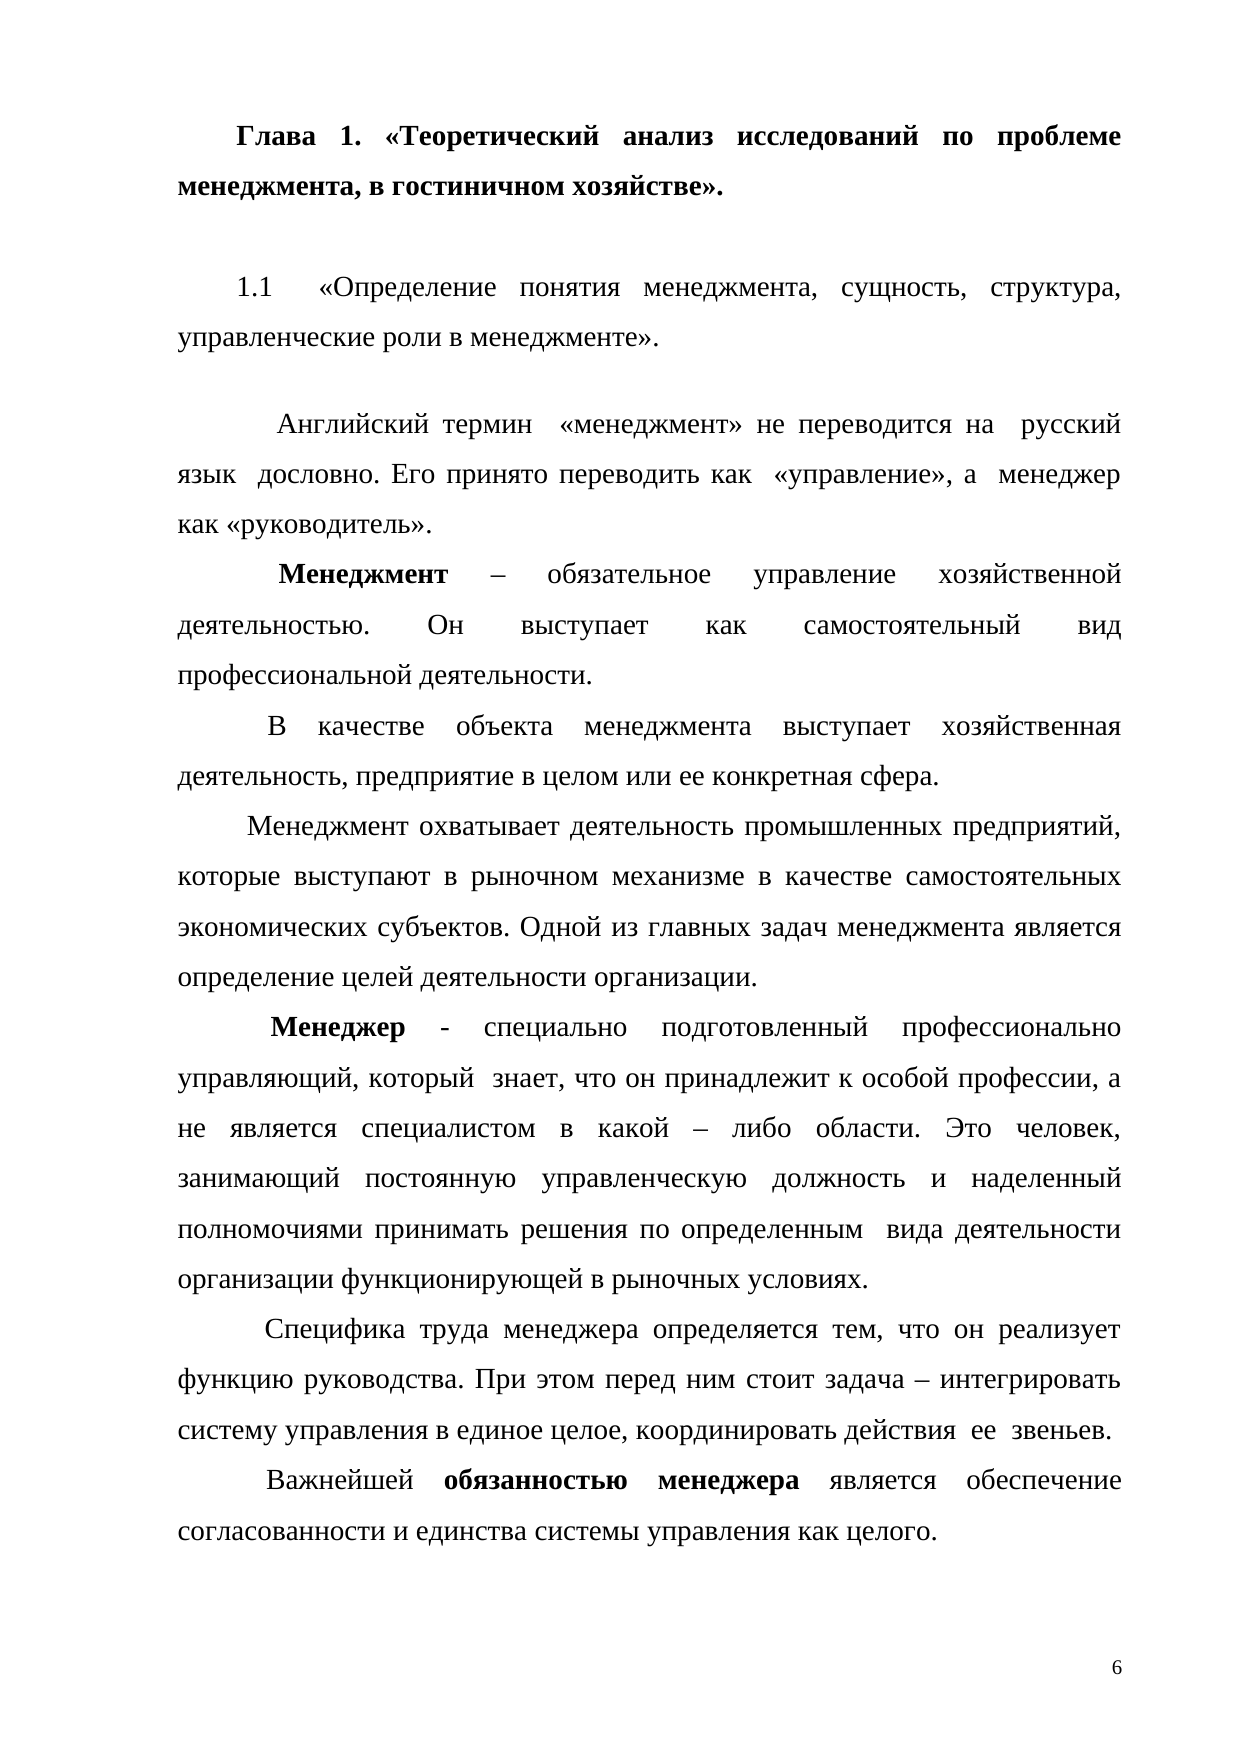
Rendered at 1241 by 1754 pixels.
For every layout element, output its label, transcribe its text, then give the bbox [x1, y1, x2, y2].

text Важнейшей обязанностью менеджера является обеспечение согласованности и единства системы управления как целого. [177, 1462, 1122, 1546]
text Менеджмент – обязательное управление хозяйственной деятельностью. Он выступает как самостоятельный вид профессиональной деятельности. [177, 557, 1122, 691]
text Менеджмент охватывает деятельность промышленных предприятий, которые выступают в рыночном механизме в качестве самостоятельных экономических субъектов. Одной из главных задач менеджмента является определение целей деятельности организации. [177, 808, 1122, 993]
text Менеджер - специально подготовленный профессионально управляющий, который знает, что он принадлежит к особой профессии, а не является специалистом в какой – либо области. Это человек, занимающий постоянную управленческую должность и наделенный полномочиями принимать решения по определенным вида деятельности организации функционирующей в рыночных условиях. [177, 1009, 1122, 1294]
text 1.1 «Определение понятия менеджмента, сущность, структура, управленческие роли в менеджменте». [177, 269, 1122, 353]
text Специфика труда менеджера определяется тем, что он реализует функцию руководства. При этом перед ним стоит задача – интегрировать систему управления в единое целое, координировать действия ее звеньев. [177, 1311, 1122, 1446]
text Глава 1. «Теоретический анализ исследований по проблеме менеджмента, в гостиничном хозяйстве». [177, 118, 1122, 202]
text В качестве объекта менеджмента выступает хозяйственная деятельность, предприятие в целом или ее конкретная сфера. [177, 708, 1122, 791]
text Английский термин «менеджмент» не переводится на русский язык дословно. Его принято переводить как «управление», а менеджер как «руководитель». [177, 406, 1122, 540]
